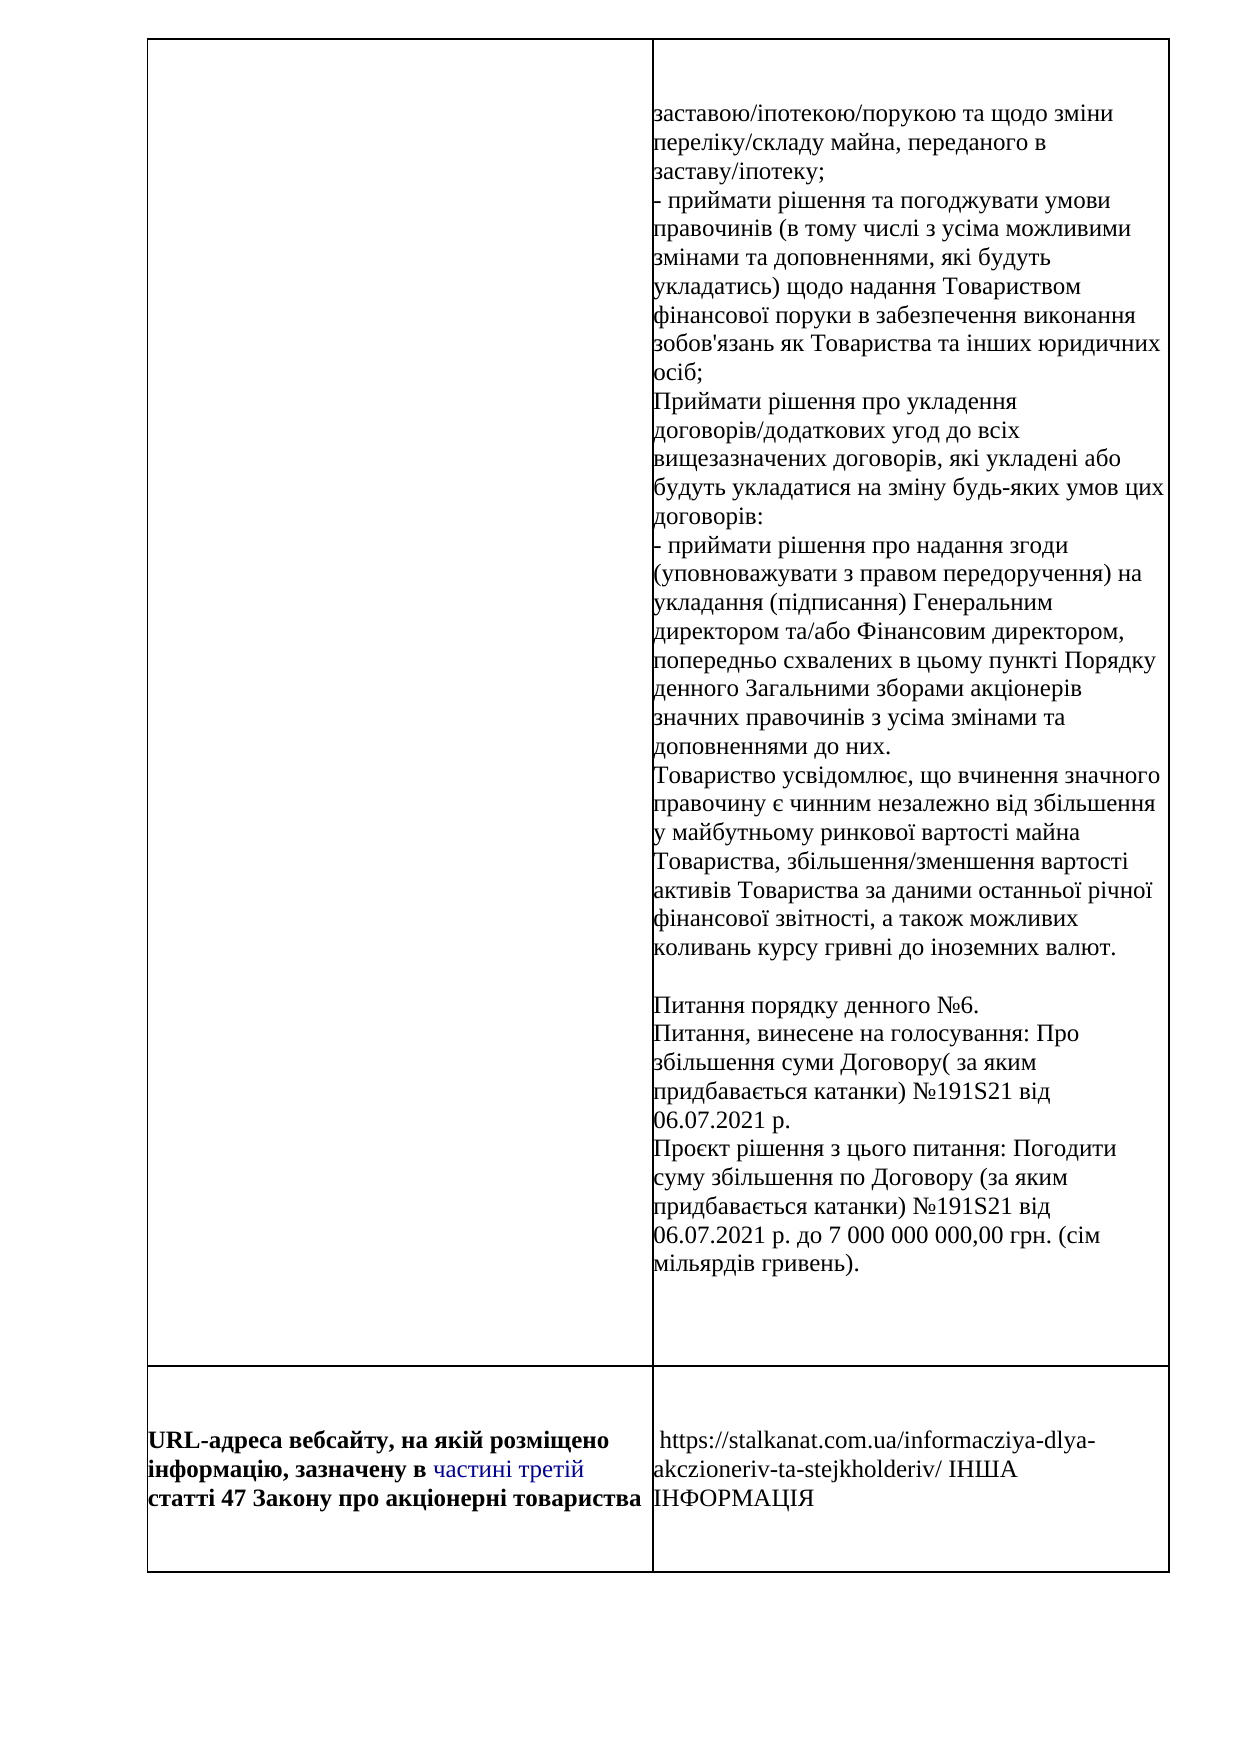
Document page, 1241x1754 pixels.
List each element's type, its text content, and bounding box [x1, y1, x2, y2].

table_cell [654, 40, 1168, 1365]
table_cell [148, 40, 652, 1365]
table_cell URL-адреса вебсайту, на якій розміщено інформацію, зазначену в частині третій статті 47 Закону про акціонерні товариства [148, 1367, 652, 1571]
table_cell https://stalkanat.com.ua/informacziya-dlya-akczioneriv-ta-stejkholderiv/ IНША ІНФОРМАЦІЯ [654, 1367, 1168, 1571]
